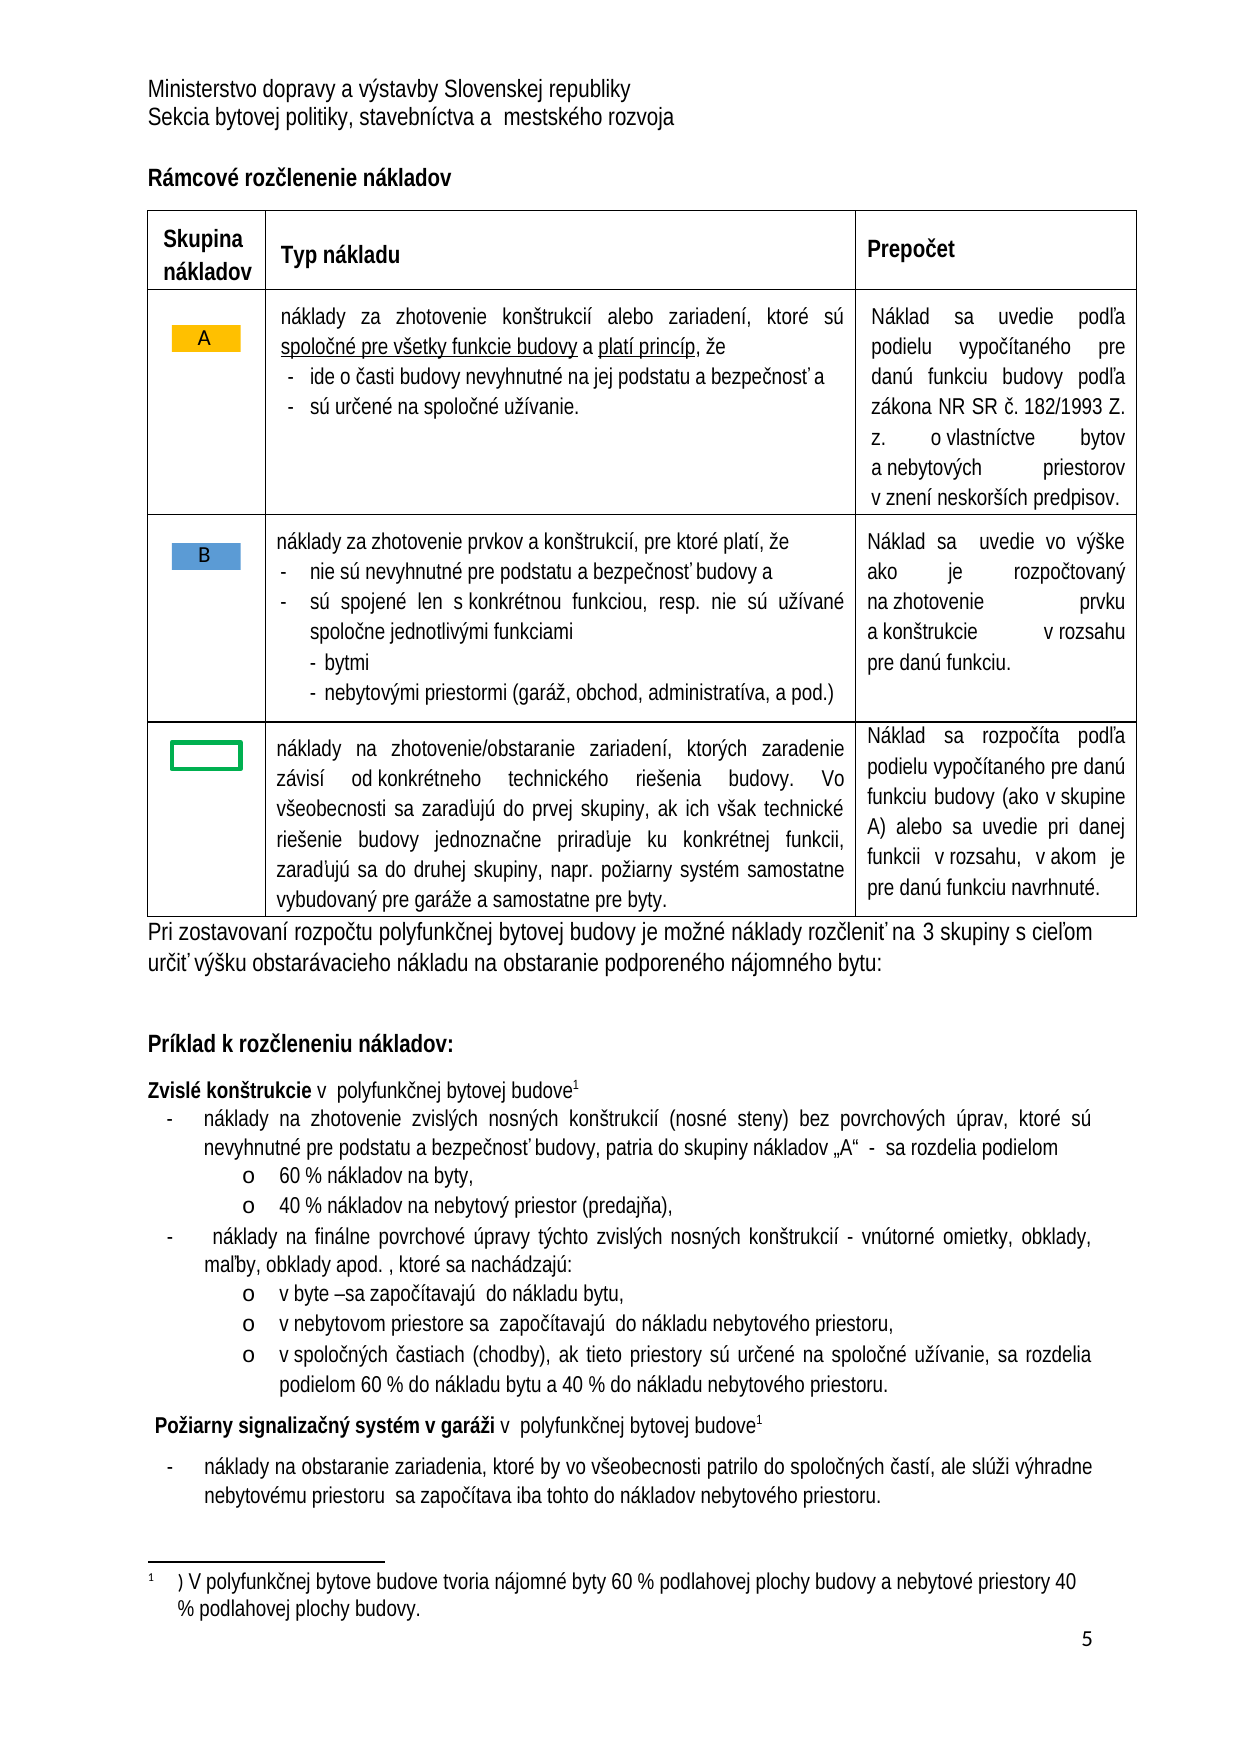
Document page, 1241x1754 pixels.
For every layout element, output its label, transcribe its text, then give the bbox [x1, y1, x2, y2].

table_cell Náklad sa uvedie vo výške ako je rozpočtovaný na zhotovenie prvku a konštrukcie v rozsahu pre danú funkciu. [856, 515, 1136, 721]
table_cell [148, 723, 265, 916]
table_cell [148, 290, 265, 514]
text Požiarny signalizačný systém v garáži v polyfunkčnej bytovej budove1 [154, 1412, 1093, 1439]
table_cell Náklad sa uvedie podľa podielu vypočítaného pre danú funkciu budovy podľa zákona NR SR č. 182/1993 Z. z. o vlastníctve bytov a nebytových priestorov v znení neskorších predpisov. [856, 290, 1136, 514]
table_header Skupina nákladov [148, 211, 265, 289]
list náklady na zhotovenie zvislých nosných konštrukcií (nosné steny) bez povrchových úprav, ktoré sú nevyhnutné pre podstatu a bezpečnosť budovy, patria do skupiny nákladov „A“ - sa rozdelia podielom [166, 1105, 1093, 1160]
list v spoločných častiach (chodby), ak tieto priestory sú určené na spoločné užívanie, sa rozdelia podielom 60 % do nákladu bytu a 40 % do nákladu nebytového priestoru. [242, 1341, 1093, 1398]
list 40 % nákladov na nebytový priestor (predajňa), [242, 1192, 1093, 1221]
table_header Prepočet [856, 211, 1136, 289]
list náklady na obstaranie zariadenia, ktoré by vo všeobecnosti patrilo do spoločných častí, ale slúži výhradne nebytovému priestoru sa započítava iba tohto do nákladov nebytového priestoru. [167, 1453, 1093, 1508]
text Príklad k rozčleneniu nákladov: [148, 1029, 1093, 1058]
text Pri zostavovaní rozpočtu polyfunkčnej bytovej budovy je možné náklady rozčleniť na 3 skupiny s cieľom určiť výšku obstarávacieho nákladu na obstaranie podporeného nájomného bytu: [148, 917, 1093, 977]
table_cell [148, 515, 265, 721]
text Rámcové rozčlenenie nákladov [148, 162, 1093, 191]
table_cell náklady za zhotovenie konštrukcií alebo zariadení, ktoré sú spoločné pre všetky funkcie budovy a platí princíp, že ide o časti budovy nevyhnutné na jej podstatu a bezpečnosť a sú určené na spoločné užívanie. [266, 290, 855, 514]
table_cell Náklad sa rozpočíta podľa podielu vypočítaného pre danú funkciu budovy (ako v skupine A) alebo sa uvedie pri danej funkcii v rozsahu, v akom je pre danú funkciu navrhnuté. [856, 723, 1136, 916]
table_cell náklady na zhotovenie/obstaranie zariadení, ktorých zaradenie závisí od konkrétneho technického riešenia budovy. Vo všeobecnosti sa zaraďujú do prvej skupiny, ak ich však technické riešenie budovy jednoznačne priraďuje ku konkrétnej funkcii, zaraďujú sa do druhej skupiny, napr. požiarny systém samostatne vybudovaný pre garáže a samostatne pre byty. [266, 723, 855, 916]
text Zvislé konštrukcie v polyfunkčnej bytovej budove [148, 1077, 1093, 1103]
list náklady na finálne povrchové úpravy týchto zvislých nosných konštrukcií - vnútorné omietky, obklady, maľby, obklady apod. , ktoré sa nachádzajú: [167, 1223, 1093, 1278]
list v byte –sa započítavajú do nákladu bytu, [242, 1280, 1093, 1308]
table_cell náklady za zhotovenie prvkov a konštrukcií, pre ktoré platí, že nie sú nevyhnutné pre podstatu a bezpečnosť budovy a sú spojené len s konkrétnou funkciou, resp. nie sú užívané spoločne jednotlivými funkciami bytmi nebytovými priestormi (garáž, obchod, administratíva, a pod.) [266, 515, 855, 721]
table_header Typ nákladu [266, 211, 855, 289]
list v nebytovom priestore sa započítavajú do nákladu nebytového priestoru, [242, 1310, 1093, 1339]
list 60 % nákladov na byty, [242, 1162, 1093, 1190]
